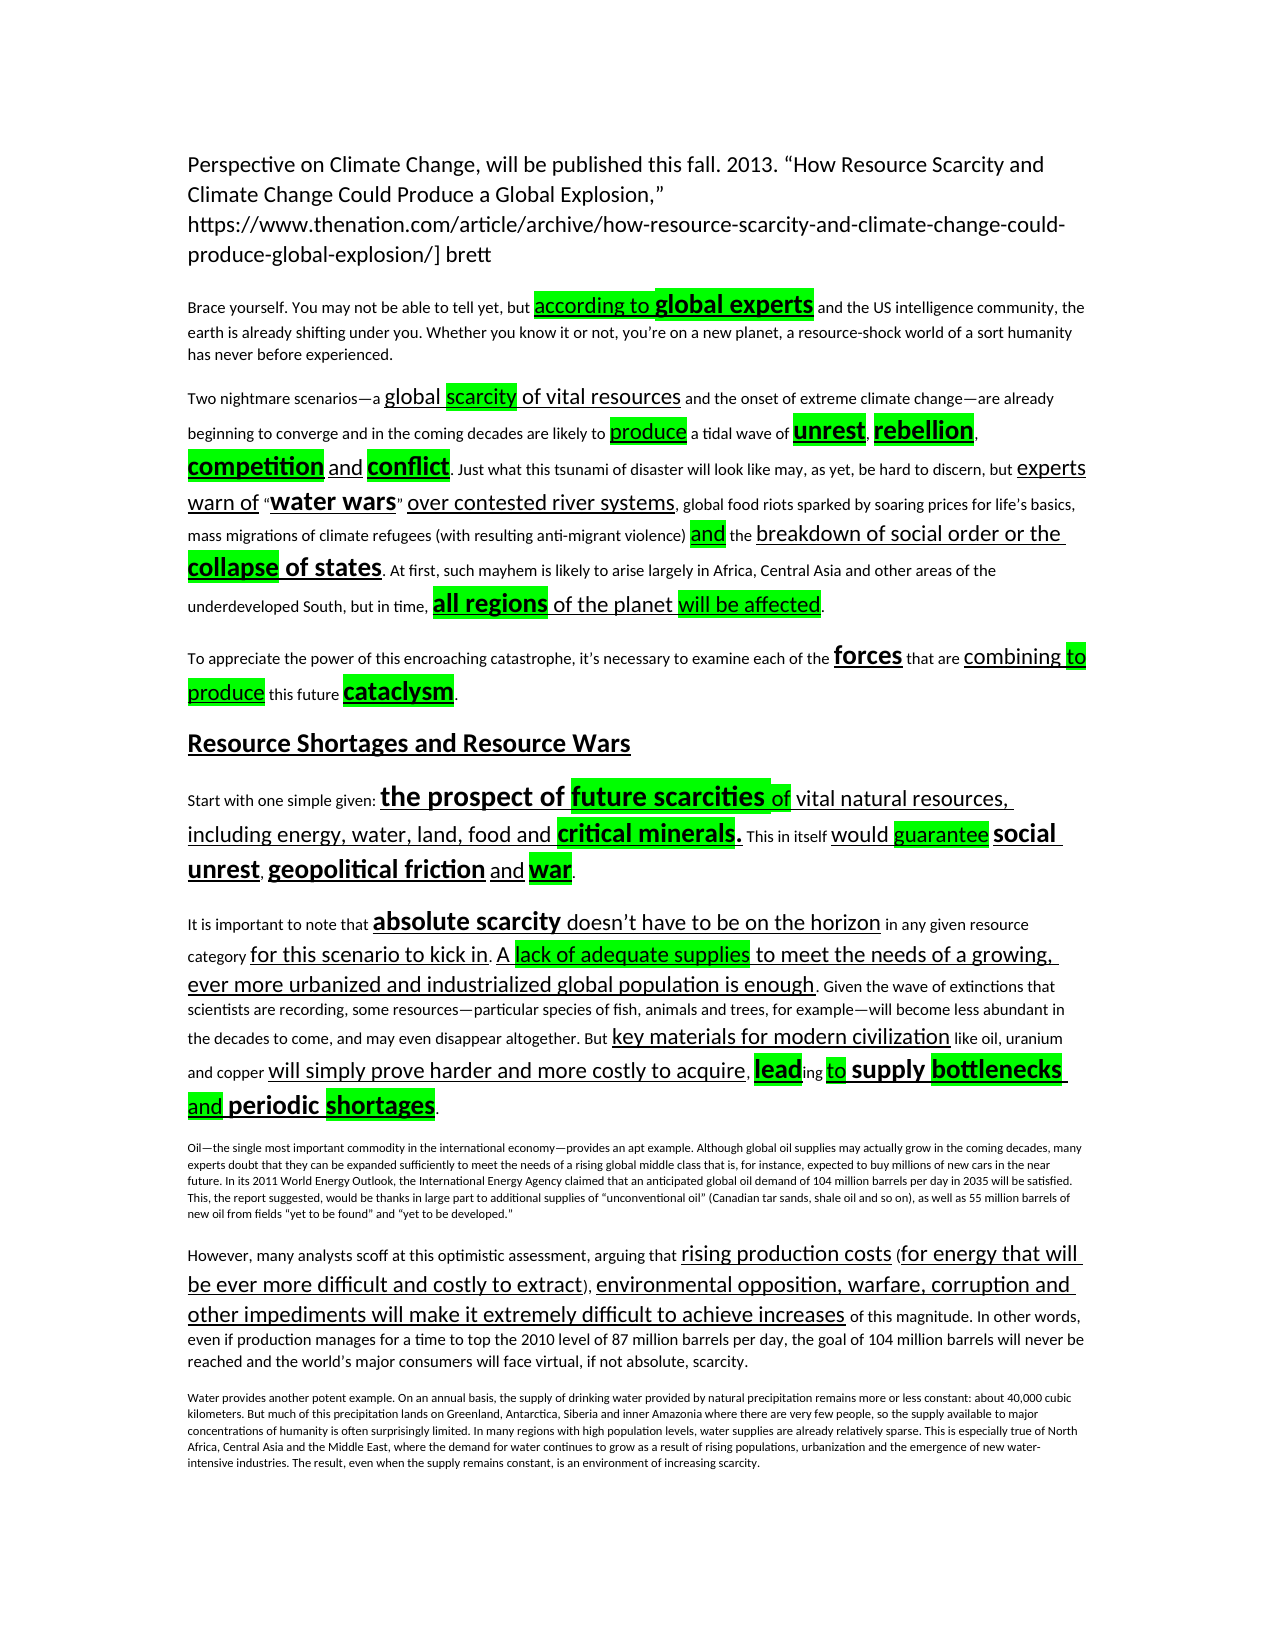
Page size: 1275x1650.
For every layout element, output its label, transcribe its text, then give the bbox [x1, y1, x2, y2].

text Two nightmare scenarios—a global scarcity of vital resources and the onset of extreme climate change—are already beginning to converge and in the coming decades are likely to produce a tidal wave of unrest, rebellion, competition and conflict. Just what this tsunami of disaster will look like may, as yet, be hard to discern, but experts warn of “water wars” over contested river systems, global food riots sparked by soaring prices for life’s basics, mass migrations of climate refugees (with resulting anti-migrant violence) and the breakdown of social order or the collapse of states. At first, such mayhem is likely to arise largely in Africa, Central Asia and other areas of the underdeveloped South, but in time, all regions of the planet will be affected. [187, 382, 1087, 619]
text Water provides another potent example. On an annual basis, the supply of drinking water provided by natural precipitation remains more or less constant: about 40,000 cubic kilometers. But much of this precipitation lands on Greenland, Antarctica, Siberia and inner Amazonia where there are very few people, so the supply available to major concentrations of humanity is often surprisingly limited. In many regions with high population levels, water supplies are already relatively sparse. This is especially true of North Africa, Central Asia and the Middle East, where the demand for water continues to grow as a result of rising populations, urbanization and the emergence of new water-intensive industries. The result, even when the supply remains constant, is an environment of increasing scarcity. [187, 1390, 1087, 1471]
text Oil—the single most important commodity in the international economy—provides an apt example. Although global oil supplies may actually grow in the coming decades, many experts doubt that they can be expanded sufficiently to meet the needs of a rising global middle class that is, for instance, expected to buy millions of new cars in the near future. In its 2011 World Energy Outlook, the International Energy Agency claimed that an anticipated global oil demand of 104 million barrels per day in 2035 will be satisfied. This, the report suggested, would be thanks in large part to additional supplies of “unconventional oil” (Canadian tar sands, shale oil and so on), as well as 55 million barrels of new oil from fields “yet to be found” and “yet to be developed.” [187, 1141, 1087, 1222]
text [187, 150, 1087, 269]
text It is important to note that absolute scarcity doesn’t have to be on the horizon in any given resource category for this scenario to kick in. A lack of adequate supplies to meet the needs of a growing, ever more urbanized and industrialized global population is enough. Given the wave of extinctions that scientists are recording, some resources—particular species of fish, animals and trees, for example—will become less abundant in the decades to come, and may even disappear altogether. But key materials for modern civilization like oil, uranium and copper will simply prove harder and more costly to acquire, leading to supply bottlenecks and periodic shortages. [187, 904, 1087, 1121]
text Resource Shortages and Resource Wars [187, 726, 1087, 759]
text Start with one simple given: the prospect of future scarcities of vital natural resources, including energy, water, land, food and critical minerals. This in itself would guarantee social unrest, geopolitical friction and war. [187, 778, 1087, 885]
text To appreciate the power of this encroaching catastrophe, it’s necessary to examine each of the forces that are combining to produce this future cataclysm. [187, 638, 1087, 707]
text Brace yourself. You may not be able to tell yet, but according to global experts and the US intelligence community, the earth is already shifting under you. Whether you know it or not, you’re on a new planet, a resource-shock world of a sort humanity has never before experienced. [187, 287, 1087, 364]
text However, many analysts scoff at this optimistic assessment, arguing that rising production costs (for energy that will be ever more difficult and costly to extract), environmental opposition, warfare, corruption and other impediments will make it extremely difficult to achieve increases of this magnitude. In other words, even if production manages for a time to top the 2010 level of 87 million barrels per day, the goal of 104 million barrels will never be reached and the world’s major consumers will face virtual, if not absolute, scarcity. [187, 1239, 1087, 1372]
